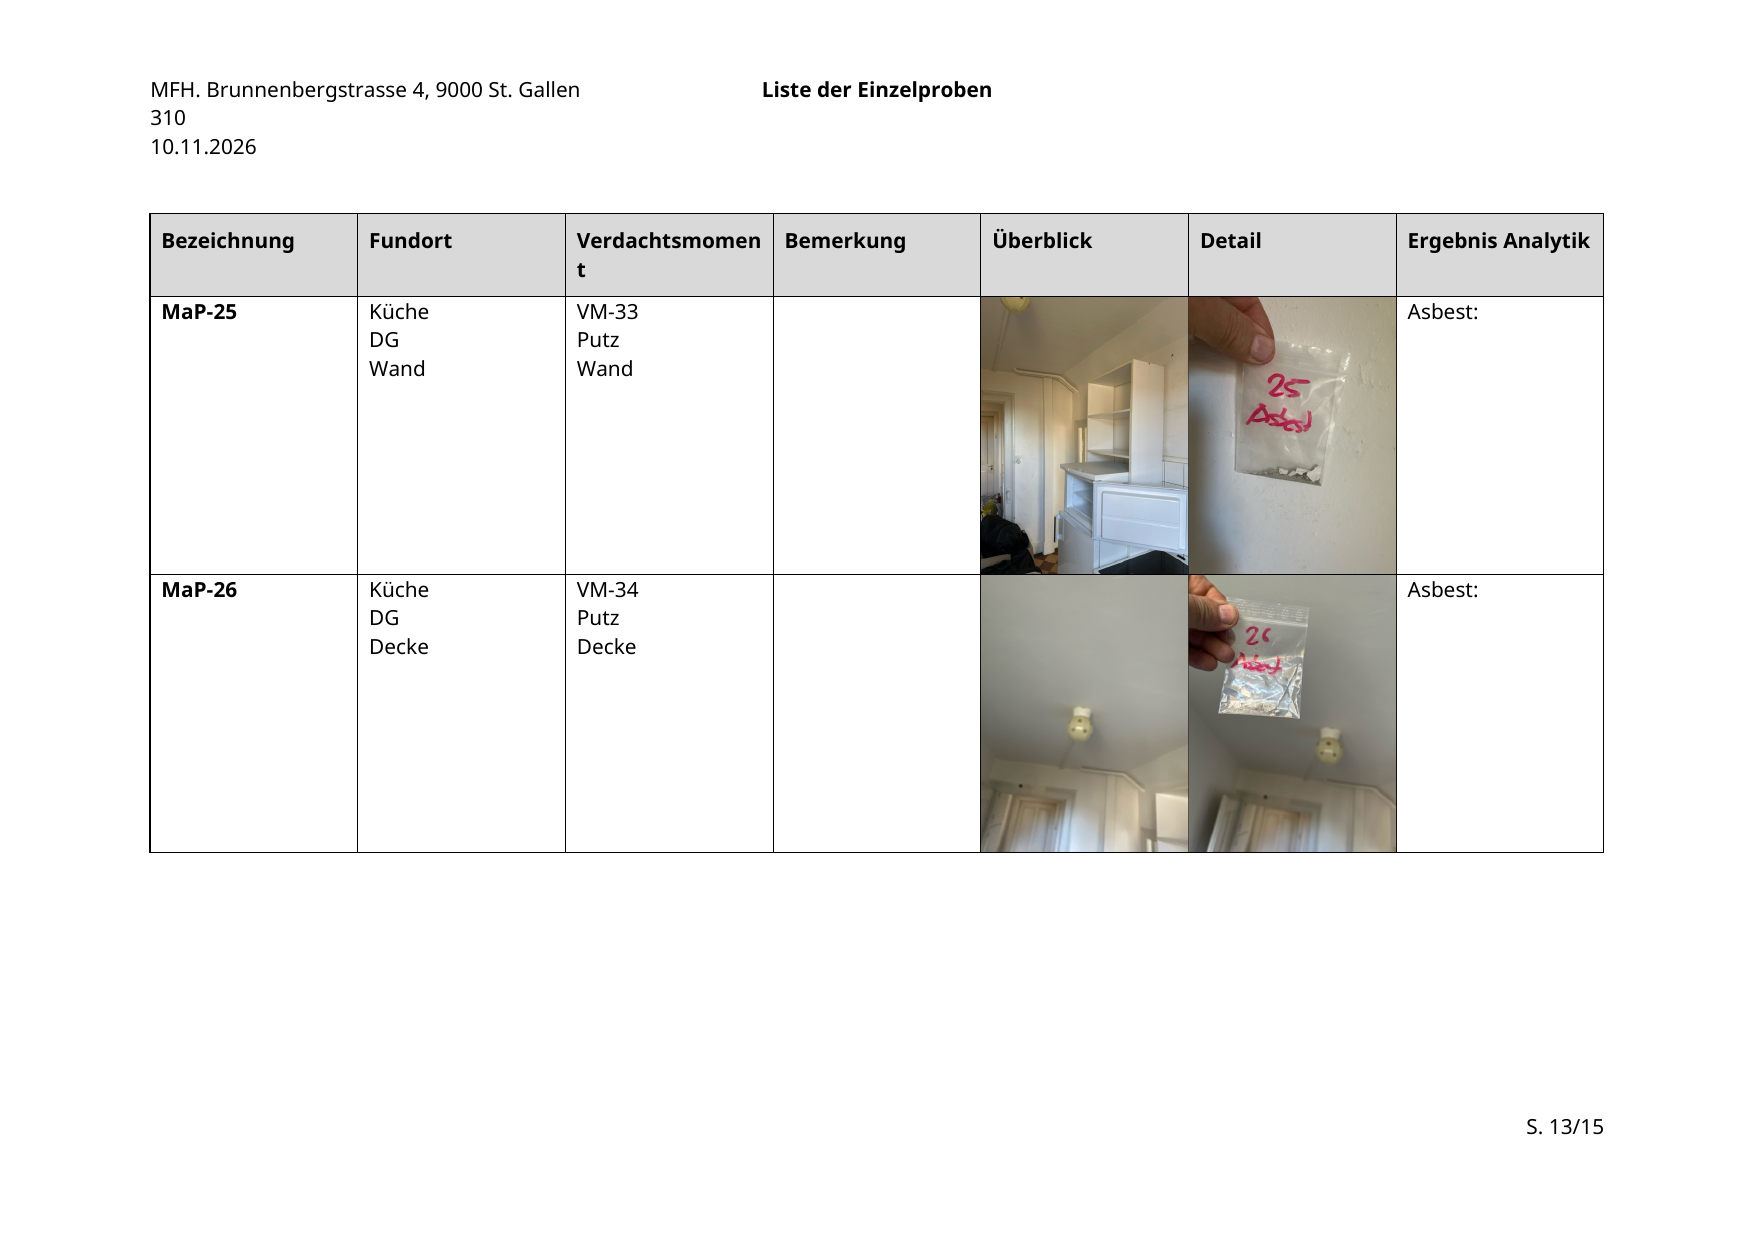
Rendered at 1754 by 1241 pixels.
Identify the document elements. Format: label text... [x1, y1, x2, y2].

table_cell [774, 575, 980, 852]
table_cell Asbest: [1397, 575, 1603, 852]
table_header Fundort [358, 214, 565, 296]
table_header Bezeichnung [151, 214, 357, 296]
table_header Verdachtsmoment [566, 214, 773, 296]
table_header Ergebnis Analytik [1397, 214, 1603, 296]
table_cell MaP-26 [151, 575, 357, 852]
table_cell [774, 297, 980, 574]
table_cell VM-33 Putz Wand [566, 297, 773, 574]
table_header Überblick [981, 214, 1188, 296]
table_cell Küche DG Decke [358, 575, 565, 852]
table_cell Küche DG Wand [358, 297, 565, 574]
picture [980, 297, 1397, 574]
picture [980, 575, 1397, 852]
table_cell MaP-25 [151, 297, 357, 574]
table_header Bemerkung [774, 214, 980, 296]
table_header Detail [1189, 214, 1396, 296]
table_cell VM-34 Putz Decke [566, 575, 773, 852]
table_cell Asbest: [1397, 297, 1603, 574]
